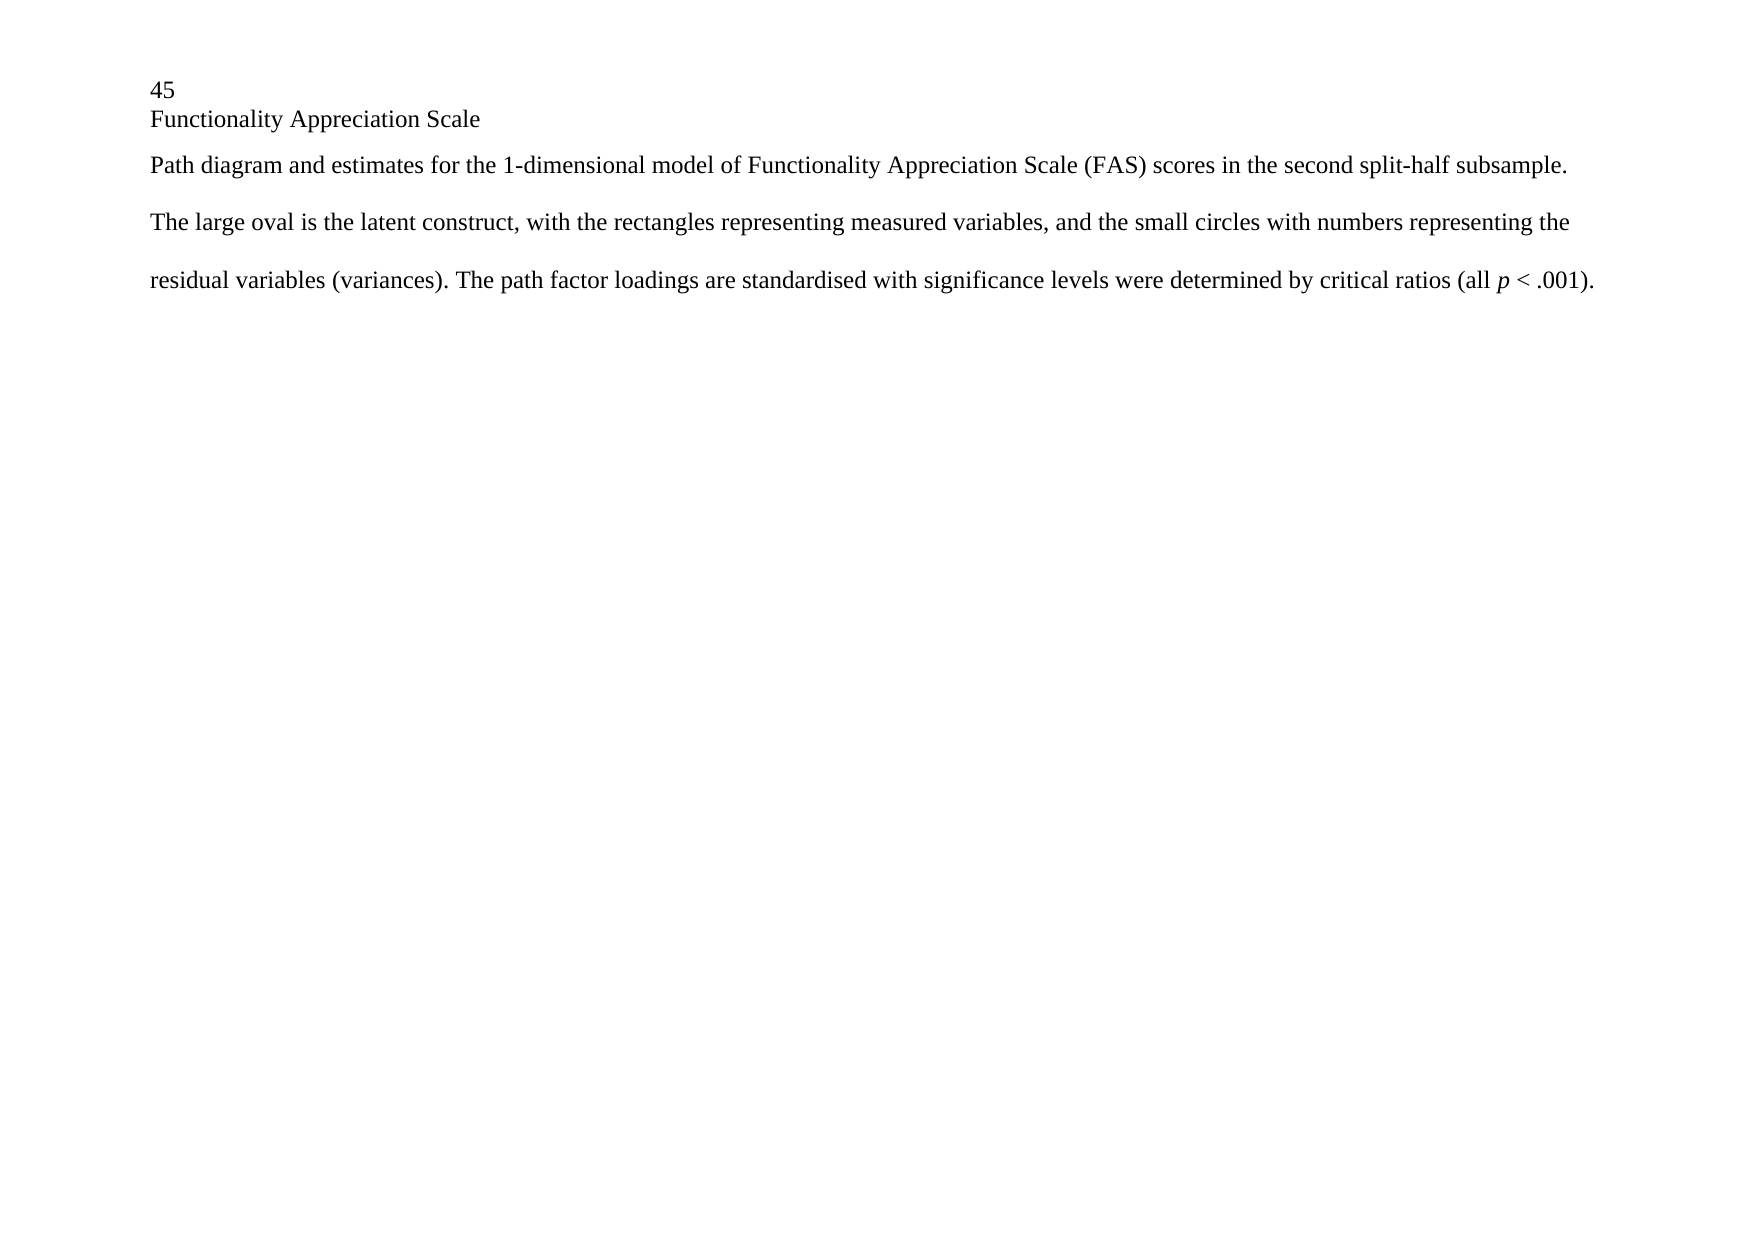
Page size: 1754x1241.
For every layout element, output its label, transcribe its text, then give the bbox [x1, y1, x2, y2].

text Path diagram and estimates for the 1-dimensional model of Functionality Appreciation Scale (FAS) scores in the second split-half subsample. The large oval is the latent construct, with the rectangles representing measured variables, and the small circles with numbers representing the residual variables (variances). The path factor loadings are standardised with significance levels were determined by critical ratios (all p < .001). [150, 150, 1604, 294]
